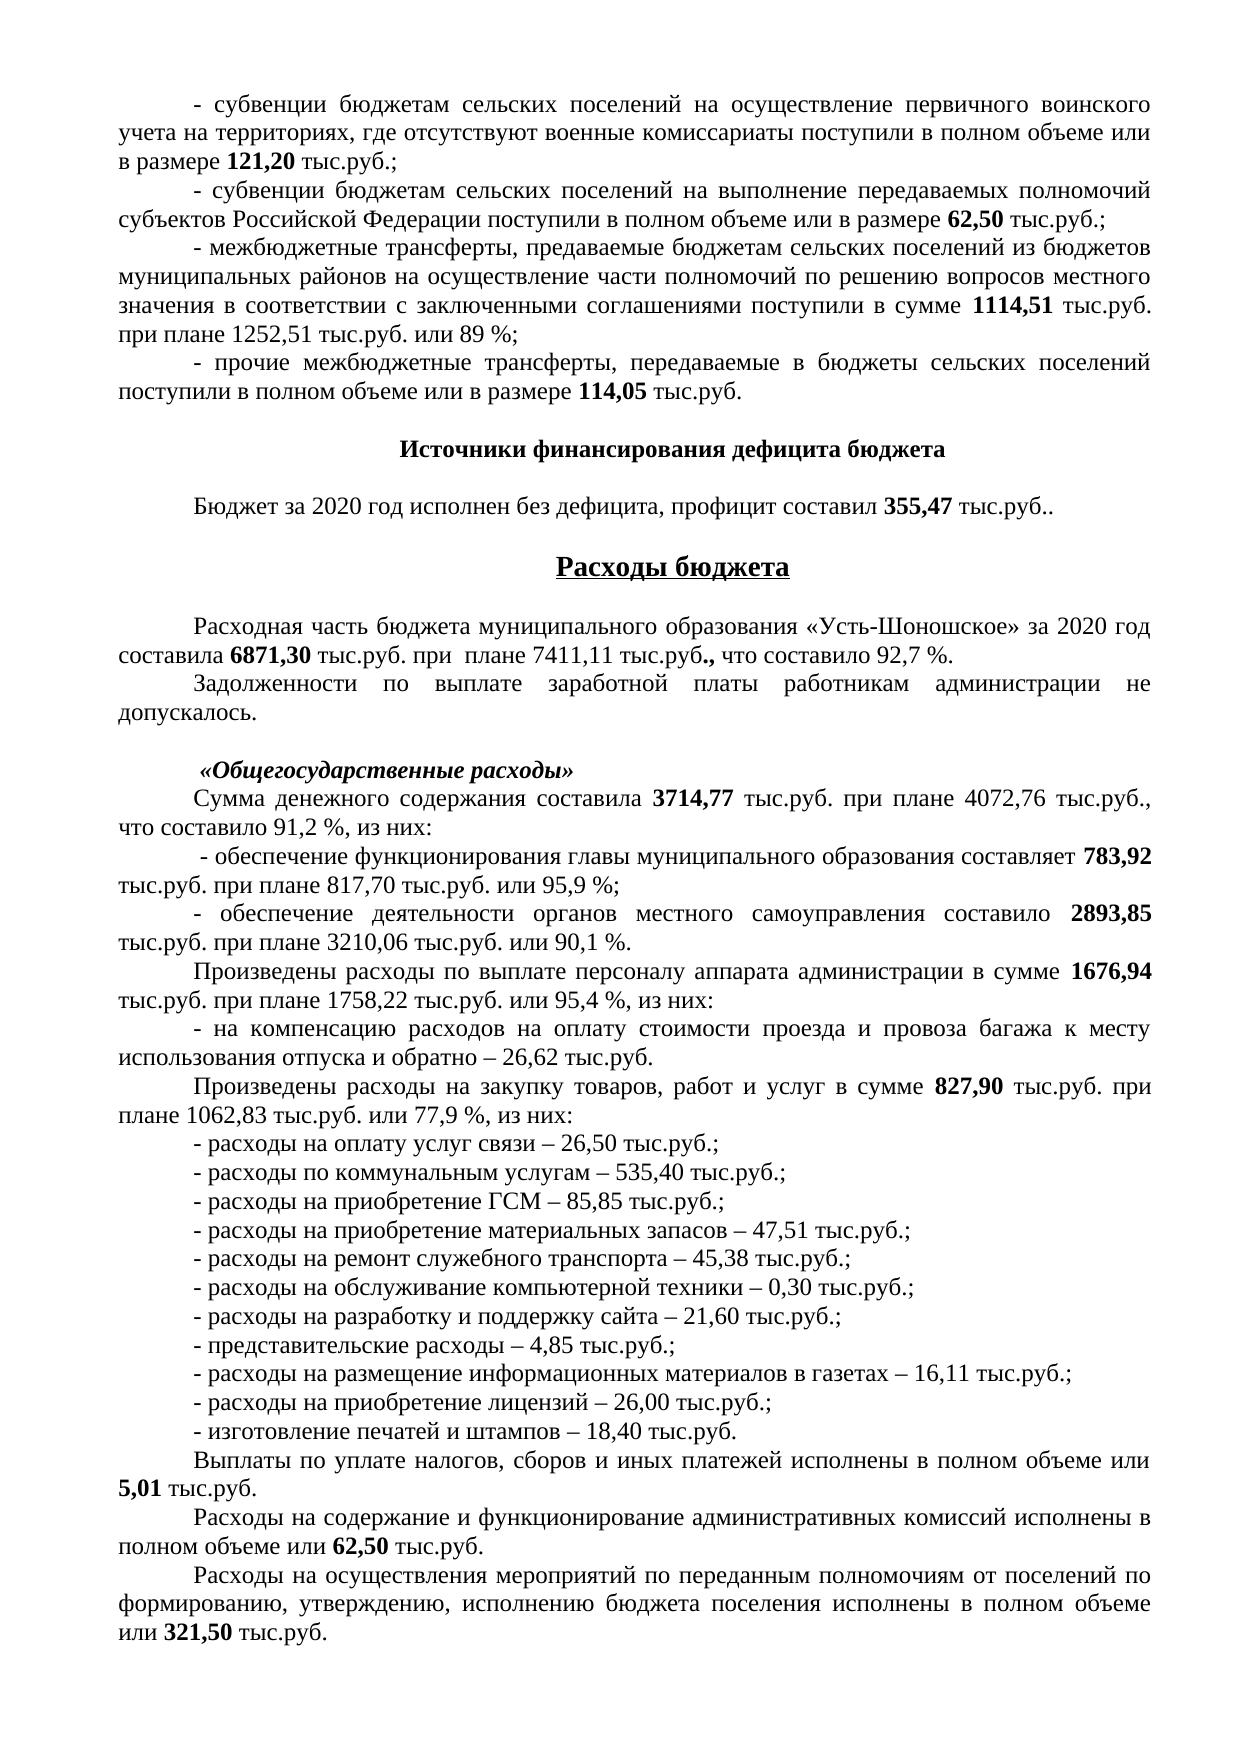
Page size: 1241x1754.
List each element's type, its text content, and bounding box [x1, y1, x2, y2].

text - расходы на размещение информационных материалов в газетах – 16,11 тыс.руб.; [118, 1358, 1152, 1387]
text - расходы на приобретение ГСМ – 85,85 тыс.руб.; [118, 1186, 1152, 1215]
text - представительские расходы – 4,85 тыс.руб.; [118, 1330, 1152, 1358]
text - расходы на разработку и поддержку сайта – 21,60 тыс.руб.; [118, 1301, 1152, 1330]
text «Общегосударственные расходы» [118, 755, 1152, 783]
text - расходы по коммунальным услугам – 535,40 тыс.руб.; [118, 1157, 1152, 1186]
text Расходы на содержание и функционирование административных комиссий исполнены в полном объеме или 62,50 тыс.руб. [118, 1502, 1152, 1560]
text - обеспечение деятельности органов местного самоуправления составило 2893,85 тыс.руб. при плане 3210,06 тыс.руб. или 90,1 %. [118, 898, 1152, 956]
text Произведены расходы на закупку товаров, работ и услуг в сумме 827,90 тыс.руб. при плане 1062,83 тыс.руб. или 77,9 %, из них: [118, 1071, 1152, 1128]
text - расходы на ремонт служебного транспорта – 45,38 тыс.руб.; [118, 1243, 1152, 1272]
text Расходы бюджета [118, 549, 1152, 582]
text - обеспечение функционирования главы муниципального образования составляет 783,92 тыс.руб. при плане 817,70 тыс.руб. или 95,9 %; [118, 841, 1152, 898]
text - субвенции бюджетам сельских поселений на выполнение передаваемых полномочий субъектов Российской Федерации поступили в полном объеме или в размере 62,50 тыс.руб.; [118, 175, 1152, 232]
text - субвенции бюджетам сельских поселений на осуществление первичного воинского учета на территориях, где отсутствуют военные комиссариаты поступили в полном объеме или в размере 121,20 тыс.руб.; [118, 89, 1152, 175]
text - расходы на оплату услуг связи – 26,50 тыс.руб.; [118, 1128, 1152, 1157]
text - изготовление печатей и штампов – 18,40 тыс.руб. [118, 1416, 1152, 1445]
text Источники финансирования дефицита бюджета [118, 434, 1152, 462]
text Расходная часть бюджета муниципального образования «Усть-Шоношское» за 2020 год составила 6871,30 тыс.руб. при плане 7411,11 тыс.руб., что составило 92,7 %. [118, 611, 1152, 668]
text Расходы на осуществления мероприятий по переданным полномочиям от поселений по формированию, утверждению, исполнению бюджета поселения исполнены в полном объеме или 321,50 тыс.руб. [118, 1560, 1152, 1646]
text Бюджет за 2020 год исполнен без дефицита, профицит составил 355,47 тыс.руб.. [118, 491, 1152, 520]
text - прочие межбюджетные трансферты, передаваемые в бюджеты сельских поселений поступили в полном объеме или в размере 114,05 тыс.руб. [118, 347, 1152, 405]
text Сумма денежного содержания составила 3714,77 тыс.руб. при плане 4072,76 тыс.руб., что составило 91,2 %, из них: [118, 783, 1152, 841]
text - расходы на обслуживание компьютерной техники – 0,30 тыс.руб.; [118, 1272, 1152, 1301]
text Выплаты по уплате налогов, сборов и иных платежей исполнены в полном объеме или 5,01 тыс.руб. [118, 1445, 1152, 1502]
text - межбюджетные трансферты, предаваемые бюджетам сельских поселений из бюджетов муниципальных районов на осуществление части полномочий по решению вопросов местного значения в соответствии с заключенными соглашениями поступили в сумме 1114,51 тыс.руб. при плане 1252,51 тыс.руб. или 89 %; [118, 232, 1152, 347]
text Задолженности по выплате заработной платы работникам администрации не допускалось. [118, 668, 1152, 726]
text - расходы на приобретение лицензий – 26,00 тыс.руб.; [118, 1387, 1152, 1416]
text - расходы на приобретение материальных запасов – 47,51 тыс.руб.; [118, 1215, 1152, 1243]
text - на компенсацию расходов на оплату стоимости проезда и провоза багажа к месту использования отпуска и обратно – 26,62 тыс.руб. [118, 1013, 1152, 1071]
text Произведены расходы по выплате персоналу аппарата администрации в сумме 1676,94 тыс.руб. при плане 1758,22 тыс.руб. или 95,4 %, из них: [118, 956, 1152, 1013]
